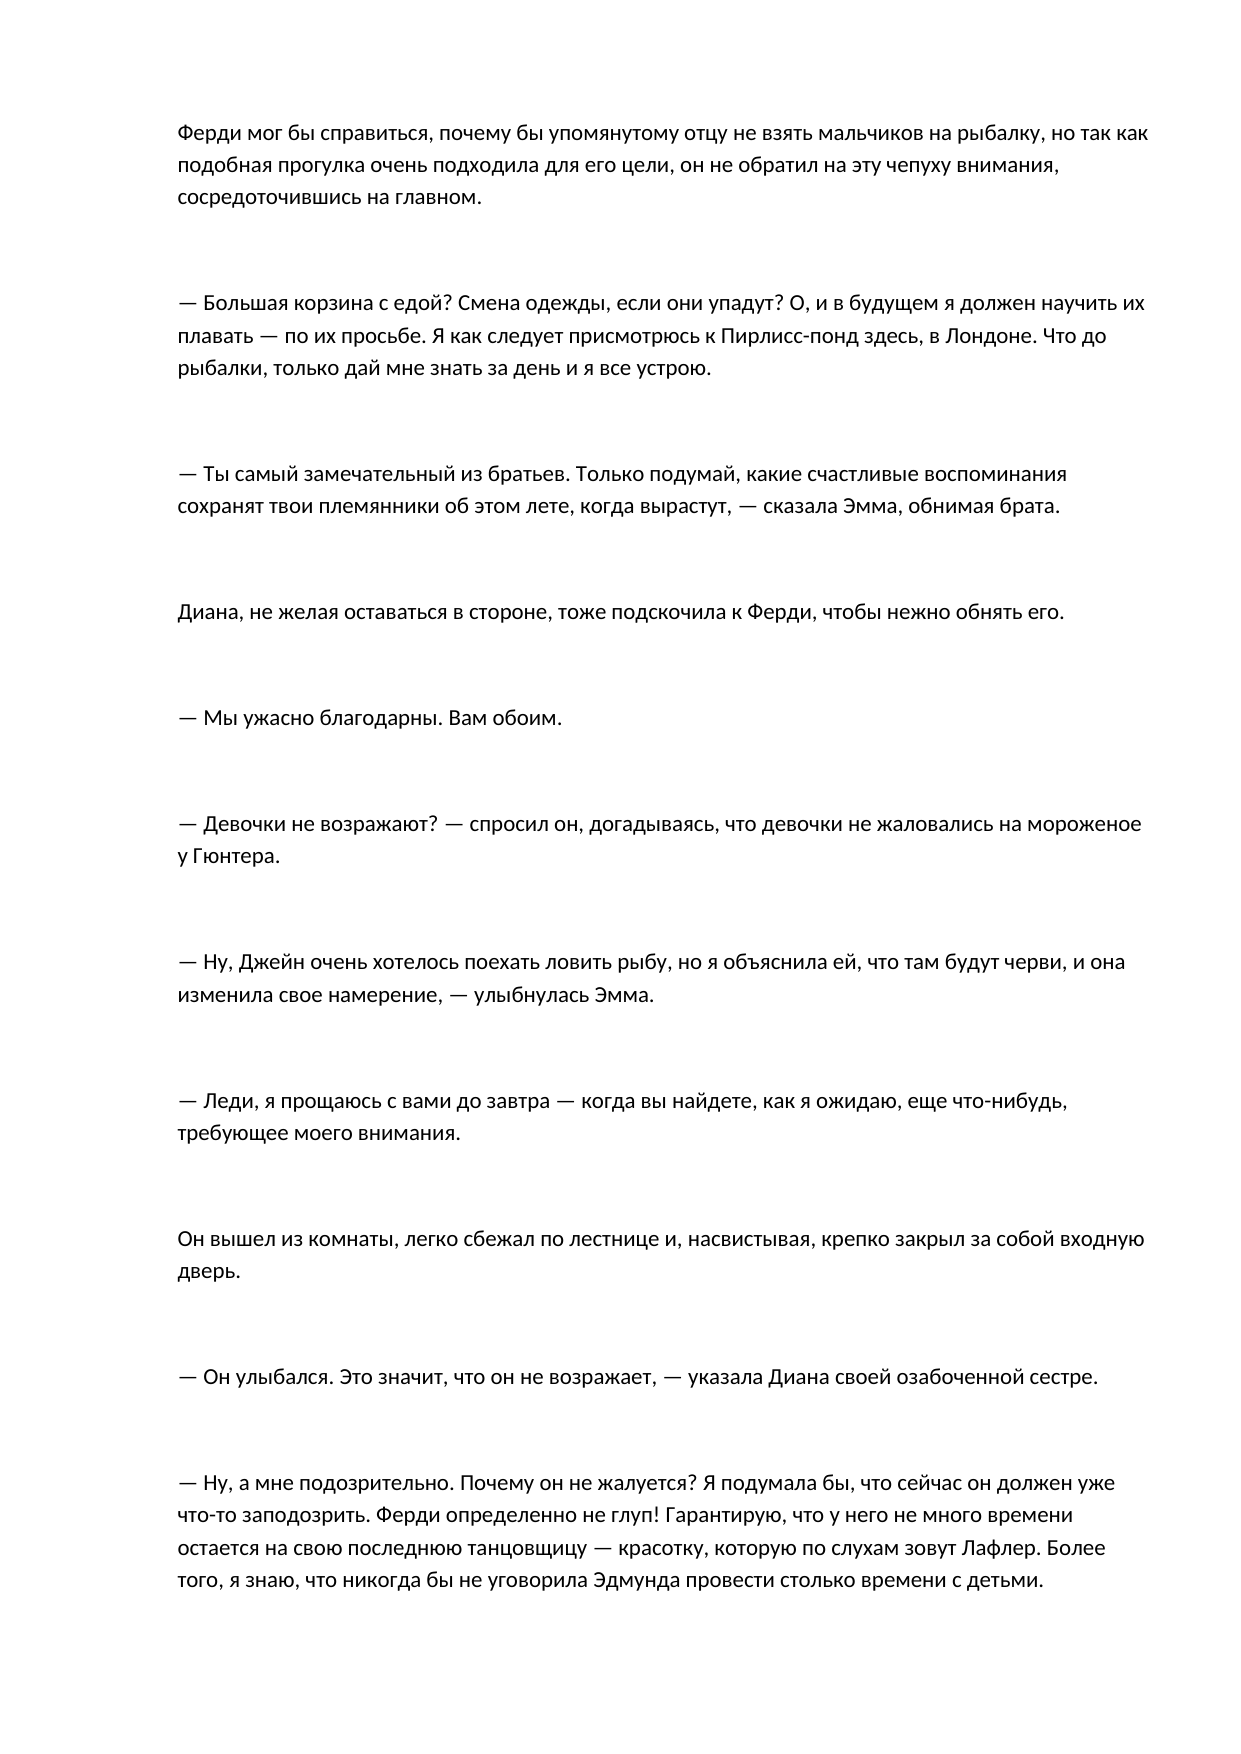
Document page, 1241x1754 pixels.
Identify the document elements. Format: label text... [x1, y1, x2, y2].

text — Леди, я прощаюсь с вами до завтра — когда вы найдете, как я ожидаю, еще что-нибудь, требующее моего внимания. [177, 1086, 1152, 1146]
text Он вышел из комнаты, легко сбежал по лестнице и, насвистывая, крепко закрыл за собой входную дверь. [177, 1224, 1152, 1284]
text — Ну, Джейн очень хотелось поехать ловить рыбу, но я объяснила ей, что там будут черви, и она изменила свое намерение, — улыбнулась Эмма. [177, 947, 1152, 1008]
text — Он улыбался. Это значит, что он не возражает, — указала Диана своей озабоченной сестре. [177, 1362, 1152, 1390]
text — Большая корзина с едой? Смена одежды, если они упадут? О, и в будущем я должен научить их плавать — по их просьбе. Я как следует присмотрюсь к Пирлисс-понд здесь, в Лондоне. Что до рыбалки, только дай мне знать за день и я все устрою. [177, 288, 1152, 381]
text — Ты самый замечательный из братьев. Только подумай, какие счастливые воспоминания сохранят твои племянники об этом лете, когда вырастут, — сказала Эмма, обнимая брата. [177, 459, 1152, 519]
text — Девочки не возражают? — спросил он, догадываясь, что девочки не жаловались на мороженое у Гюнтера. [177, 809, 1152, 869]
text — Мы ужасно благодарны. Вам обоим. [177, 703, 1152, 731]
text — Ну, а мне подозрительно. Почему он не жалуется? Я подумала бы, что сейчас он должен уже что-то заподозрить. Ферди определенно не глуп! Гарантирую, что у него не много времени остается на свою последнюю танцовщицу — красотку, которую по слухам зовут Лафлер. Более того, я знаю, что никогда бы не уговорила Эдмунда провести столько времени с детьми. [177, 1468, 1152, 1593]
text Диана, не желая оставаться в стороне, тоже подскочила к Ферди, чтобы нежно обнять его. [177, 597, 1152, 625]
text Ферди мог бы справиться, почему бы упомянутому отцу не взять мальчиков на рыбалку, но так как подобная прогулка очень подходила для его цели, он не обратил на эту чепуху внимания, сосредоточившись на главном. [177, 118, 1152, 211]
